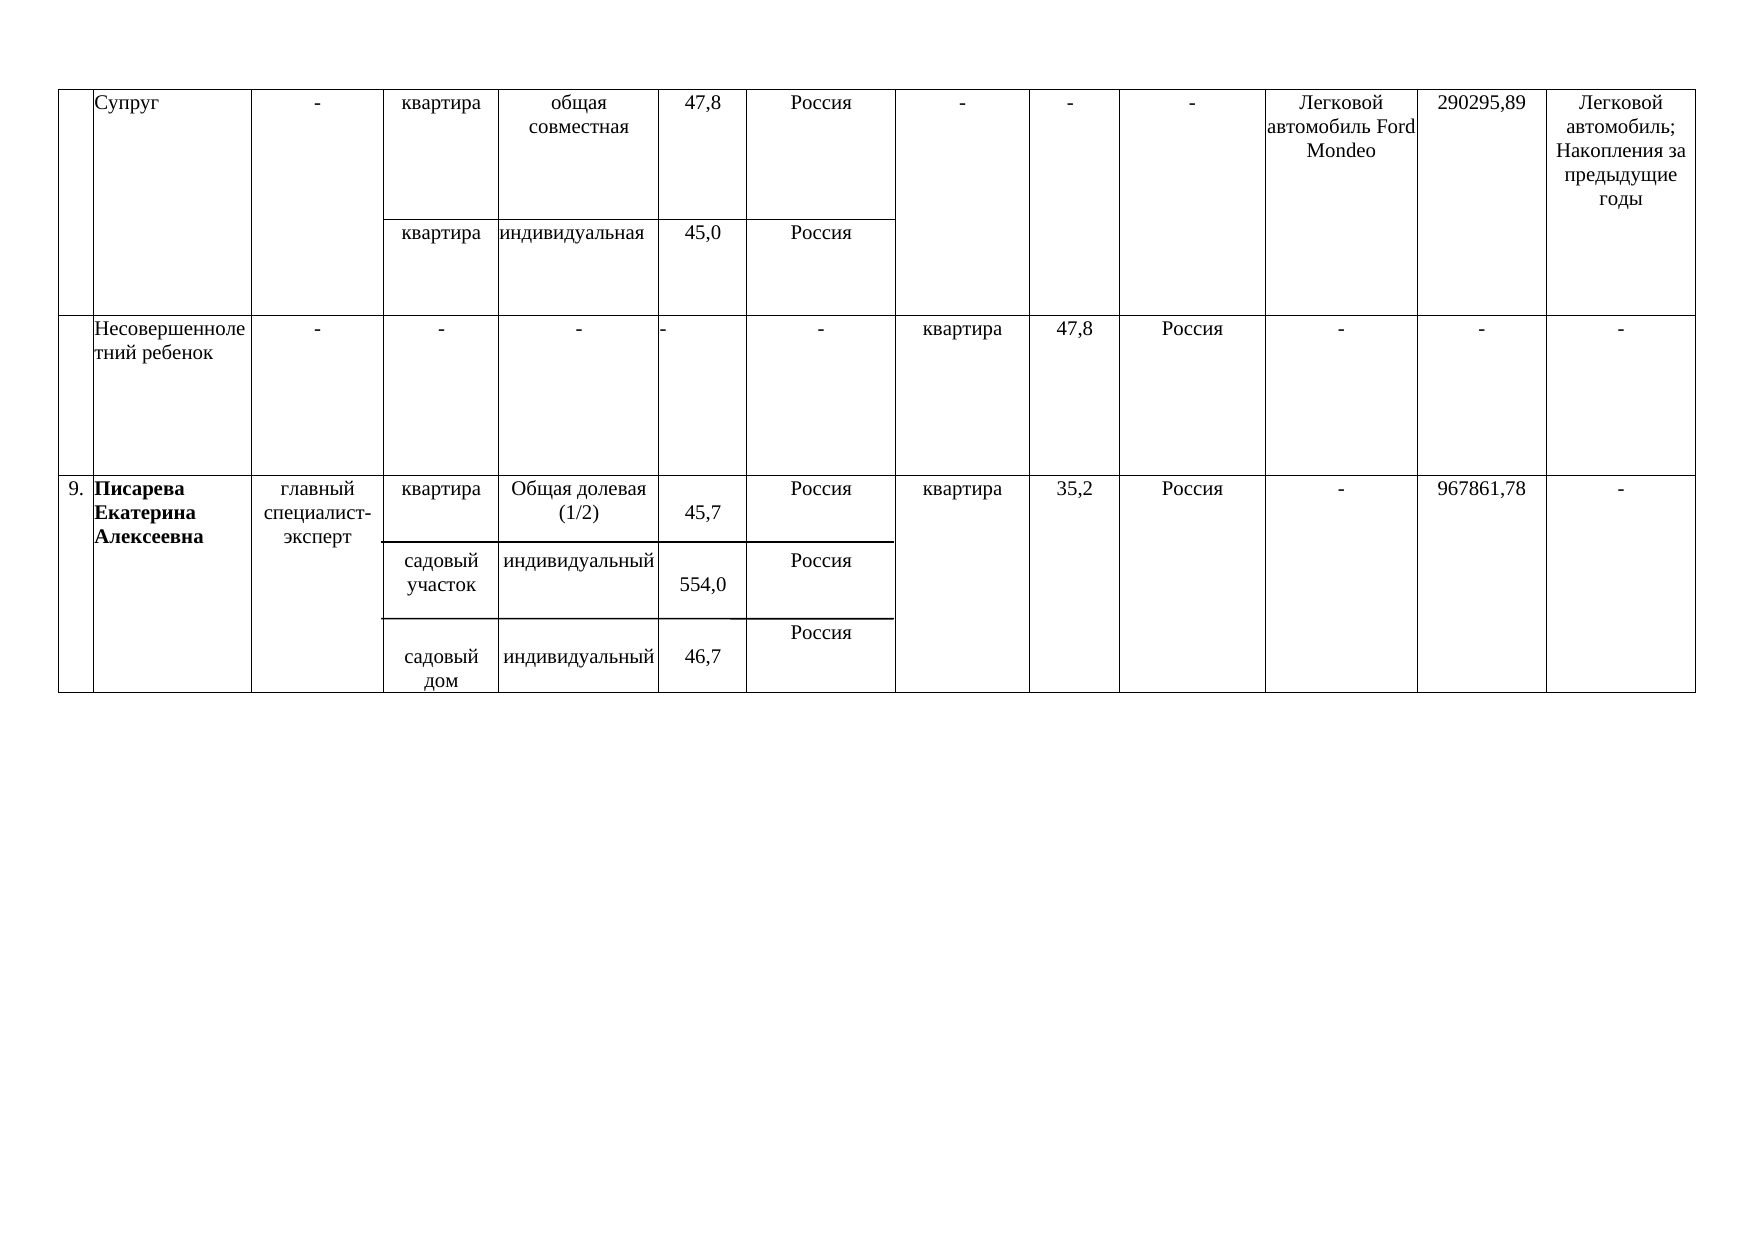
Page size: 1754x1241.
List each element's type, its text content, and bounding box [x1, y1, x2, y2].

table_cell - [252, 90, 383, 315]
table_cell - [1547, 476, 1695, 692]
table_cell 967861,78 [1418, 476, 1546, 692]
table_cell 45,7 554,0 46,7 [659, 543, 746, 617]
table_cell 45,7 554,0 46,7 [659, 620, 746, 692]
table_cell Россия [1120, 316, 1265, 474]
table_cell - [896, 90, 1029, 315]
table_cell - [1120, 90, 1265, 315]
table_cell Общая долевая (1/2) индивидуальный индивидуальный [499, 620, 658, 692]
table_cell индивидуальная [499, 220, 658, 315]
table_cell Общая долевая (1/2) индивидуальный индивидуальный [499, 476, 658, 541]
table_cell - [1030, 90, 1119, 315]
table_cell 9. [59, 476, 93, 692]
table_cell квартира [896, 476, 1029, 692]
table_cell Легковой автомобиль Ford Mondeo [1266, 90, 1417, 315]
table_cell - [252, 316, 383, 474]
table_cell квартира [896, 316, 1029, 474]
table_cell квартира садовый участок садовый дом [384, 620, 498, 692]
table_cell - [1266, 476, 1417, 692]
table_cell 47,8 [659, 90, 746, 219]
table_cell 35,2 [1030, 476, 1119, 692]
table_cell общая совместная [499, 90, 658, 219]
table_cell [59, 90, 93, 315]
table_cell - [659, 316, 746, 474]
table_cell [59, 316, 93, 474]
table_cell - [499, 316, 658, 474]
table_cell главный специалист-эксперт [252, 476, 383, 692]
table_cell 45,7 554,0 46,7 [659, 476, 746, 541]
table_cell Писарева Екатерина Алексеевна [94, 476, 251, 692]
table_cell квартира садовый участок садовый дом [384, 543, 498, 617]
table_cell - [1266, 316, 1417, 474]
table_cell Общая долевая (1/2) индивидуальный индивидуальный [499, 543, 658, 617]
table_cell - [747, 316, 895, 474]
table_cell Россия [747, 90, 895, 219]
table_cell - [1547, 316, 1695, 474]
table_cell - [1418, 316, 1546, 474]
table_cell квартира [384, 90, 498, 219]
table_cell Легковой автомобиль; Накопления за предыдущие годы [1547, 90, 1695, 315]
table_cell квартира садовый участок садовый дом [384, 476, 498, 541]
table_cell - [384, 316, 498, 474]
table_cell квартира [384, 220, 498, 315]
table_cell Россия Россия Россия [747, 476, 895, 692]
table_cell 47,8 [1030, 316, 1119, 474]
table_cell Россия [747, 220, 895, 315]
table_cell 290295,89 [1418, 90, 1546, 315]
table_cell Супруг [94, 90, 251, 315]
table_cell Россия [1120, 476, 1265, 692]
table_cell 45,0 [659, 220, 746, 315]
table_cell Несовершеннолетний ребенок [94, 316, 251, 474]
